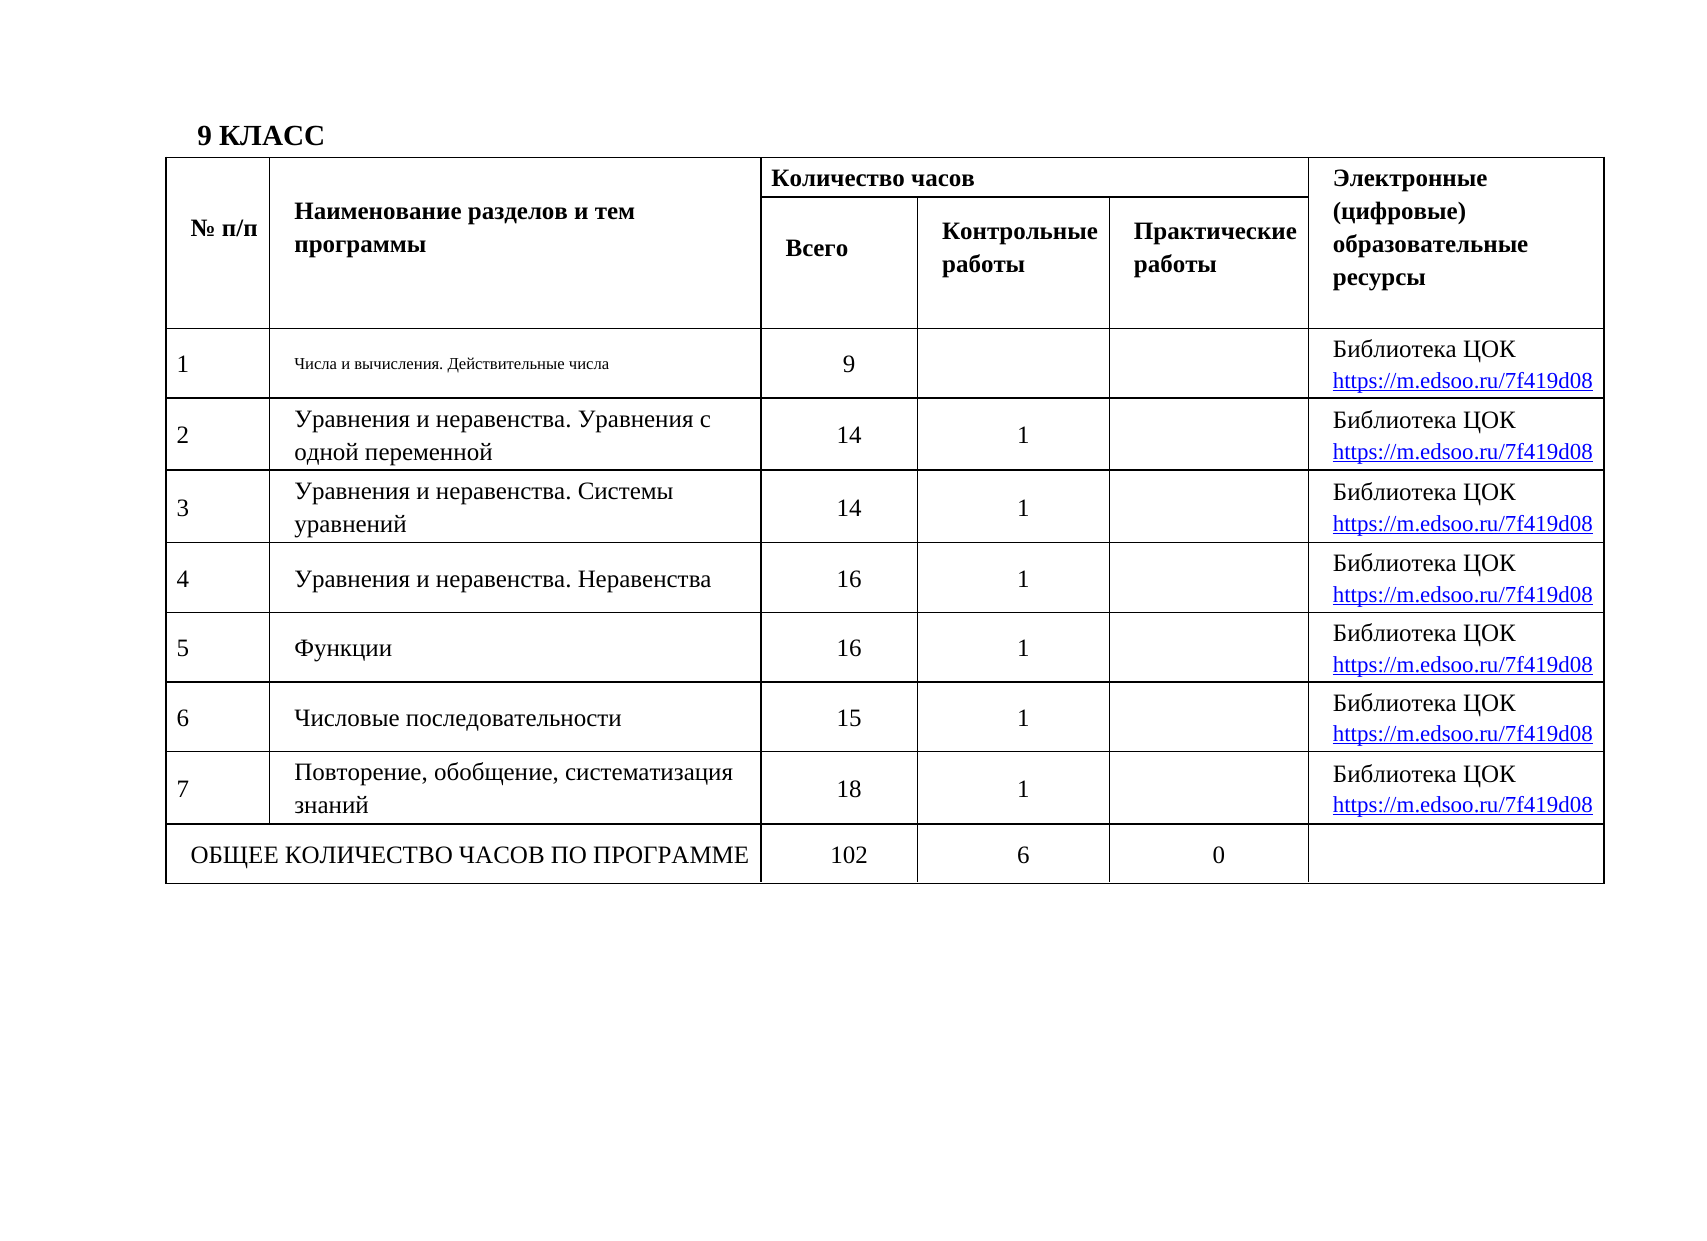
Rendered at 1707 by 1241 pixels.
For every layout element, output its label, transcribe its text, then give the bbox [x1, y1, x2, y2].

table_cell 0 [1110, 825, 1308, 882]
table_cell [918, 329, 1109, 397]
table_cell Числа и вычисления. Действительные числа [270, 329, 760, 397]
table_cell 1 [167, 329, 269, 397]
table_cell 14 [762, 471, 917, 542]
table_cell 1 [918, 543, 1109, 611]
table_cell ОБЩЕЕ КОЛИЧЕСТВО ЧАСОВ ПО ПРОГРАММЕ [167, 825, 760, 882]
table_cell Уравнения и неравенства. Системы уравнений [270, 471, 760, 542]
table_header Количество часов [762, 158, 1308, 196]
table_cell 1 [918, 683, 1109, 751]
table_cell 1 [918, 471, 1109, 542]
table_cell [1110, 543, 1308, 611]
table_cell Библиотека ЦОК https://m.edsoo.ru/7f419d08 [1309, 543, 1603, 611]
table_cell 6 [167, 683, 269, 751]
table_header № п/п [167, 158, 269, 327]
table_header Наименование разделов и тем программы [270, 158, 760, 327]
table_cell 4 [167, 543, 269, 611]
table_cell [1110, 399, 1308, 469]
table_cell [1110, 329, 1308, 397]
table_cell 6 [918, 825, 1109, 882]
table_cell Библиотека ЦОК https://m.edsoo.ru/7f419d08 [1309, 683, 1603, 751]
table_cell 3 [167, 471, 269, 542]
table_cell 9 [762, 329, 917, 397]
table_cell 1 [918, 399, 1109, 469]
table_cell Повторение, обобщение, систематизация знаний [270, 752, 760, 823]
table_cell Практические работы [1110, 198, 1308, 327]
table_cell [1309, 825, 1603, 882]
table_cell Библиотека ЦОК https://m.edsoo.ru/7f419d08 [1309, 399, 1603, 469]
table_cell 16 [762, 613, 917, 681]
table_header Электронные (цифровые) образовательные ресурсы [1309, 158, 1603, 327]
text 9 КЛАСС [190, 118, 1618, 152]
table_cell 1 [918, 613, 1109, 681]
table_cell 2 [167, 399, 269, 469]
table_cell Контрольные работы [918, 198, 1109, 327]
table_cell Библиотека ЦОК https://m.edsoo.ru/7f419d08 [1309, 613, 1603, 681]
table_cell 18 [762, 752, 917, 823]
table_cell 16 [762, 543, 917, 611]
table_cell Уравнения и неравенства. Неравенства [270, 543, 760, 611]
table_cell 5 [167, 613, 269, 681]
table_cell 15 [762, 683, 917, 751]
table_cell [1110, 471, 1308, 542]
table_cell Уравнения и неравенства. Уравнения с одной переменной [270, 399, 760, 469]
table_cell 1 [918, 752, 1109, 823]
table_cell [1110, 752, 1308, 823]
table_cell 102 [762, 825, 917, 882]
table_cell Библиотека ЦОК https://m.edsoo.ru/7f419d08 [1309, 752, 1603, 823]
table_cell [1110, 613, 1308, 681]
table_cell Всего [762, 198, 917, 327]
table_cell Библиотека ЦОК https://m.edsoo.ru/7f419d08 [1309, 329, 1603, 397]
table_cell 14 [762, 399, 917, 469]
table_cell Числовые последовательности [270, 683, 760, 751]
table_cell [1110, 683, 1308, 751]
table_cell Библиотека ЦОК https://m.edsoo.ru/7f419d08 [1309, 471, 1603, 542]
table_cell Функции [270, 613, 760, 681]
table_cell 7 [167, 752, 269, 823]
